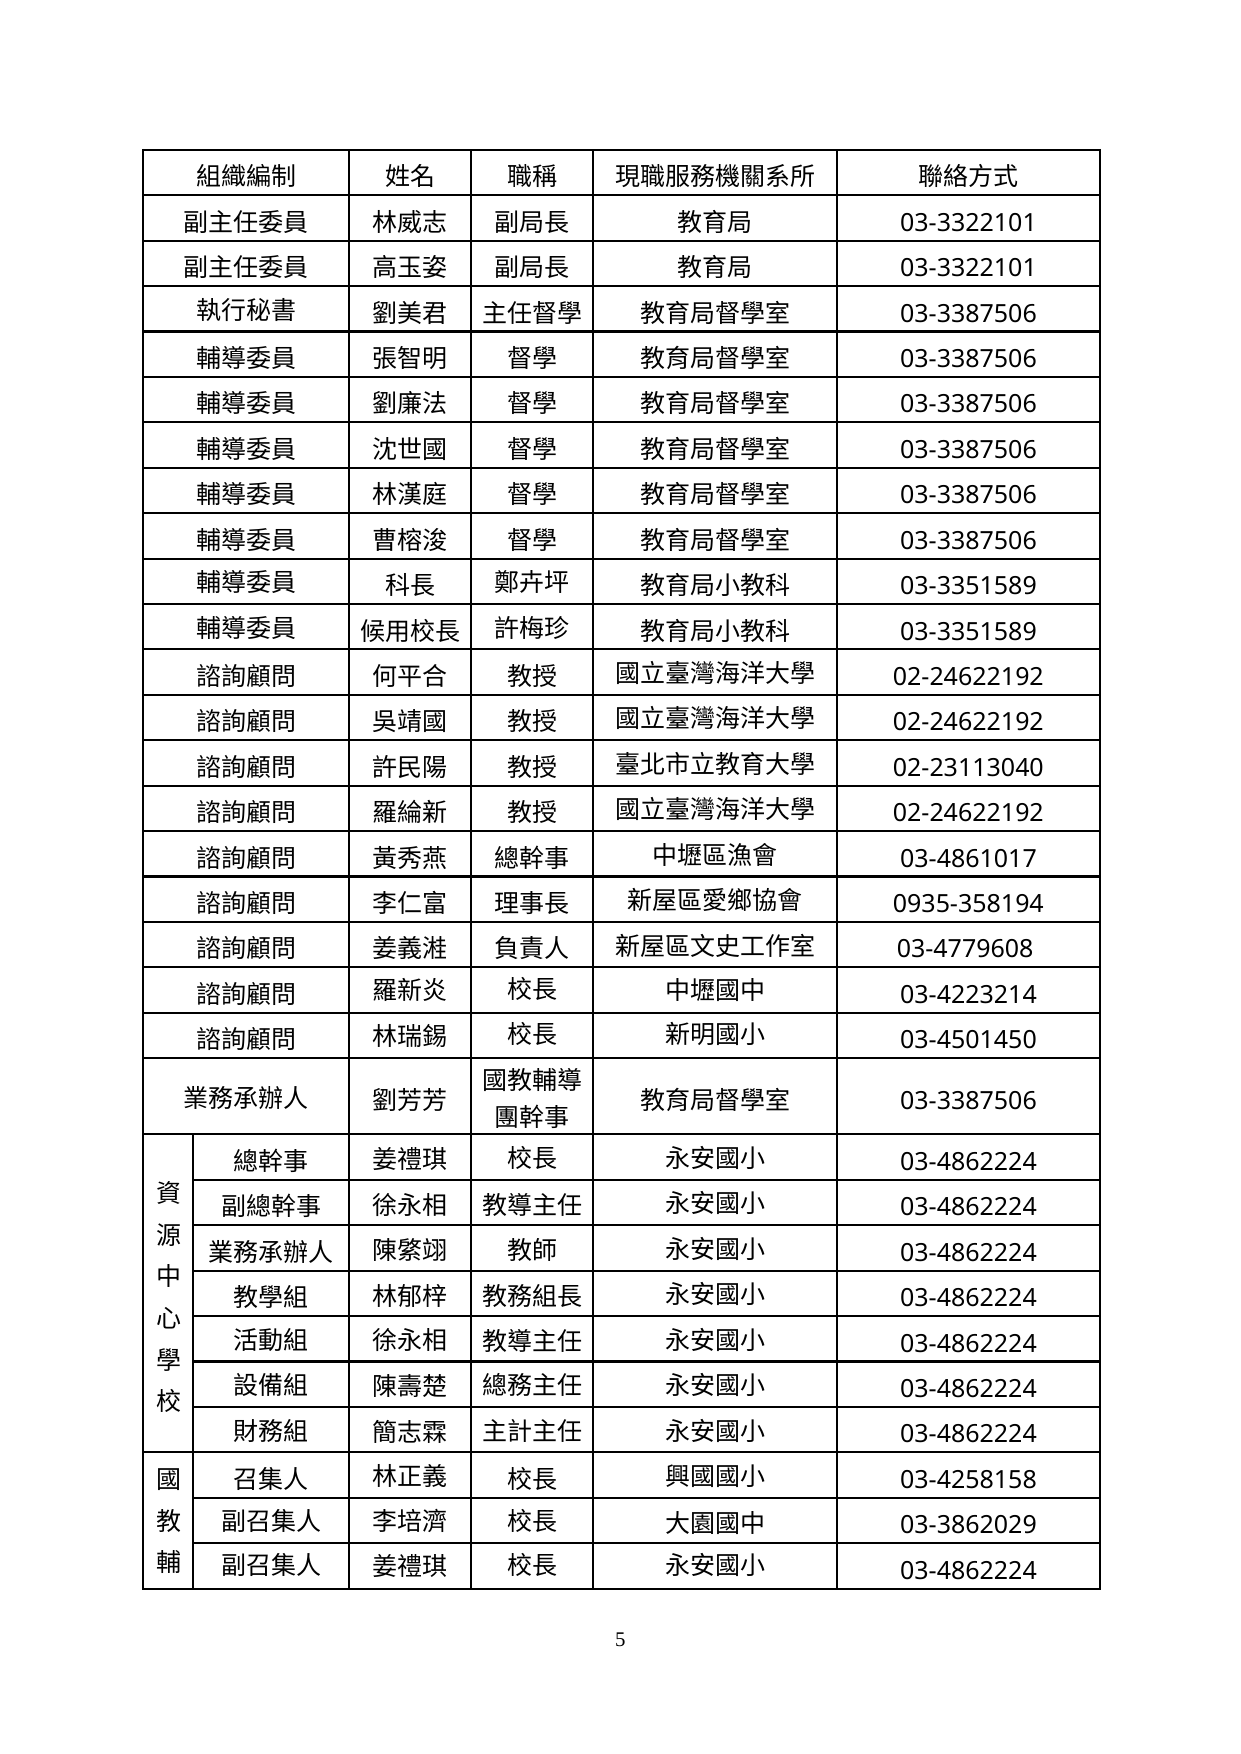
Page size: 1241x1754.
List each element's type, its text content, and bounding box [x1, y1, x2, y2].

table_cell 輔導委員 [144, 560, 348, 603]
table_cell 03-3862029 [838, 1499, 1099, 1542]
table_cell 陳壽楚 [350, 1363, 470, 1406]
table_cell 新明國小 [594, 1014, 836, 1057]
table_cell 02-24622192 [838, 787, 1099, 830]
table_cell 科長 [350, 560, 470, 603]
table_cell 03-4862224 [838, 1135, 1099, 1179]
table_cell 輔導委員 [144, 605, 348, 648]
table_cell 校長 [472, 1135, 592, 1179]
table_cell 03-3322101 [838, 242, 1099, 285]
table_cell 03-4501450 [838, 1014, 1099, 1057]
table_cell 03-4862224 [838, 1544, 1099, 1587]
table_cell 03-3387506 [838, 287, 1099, 330]
table_cell 李培濟 [350, 1499, 470, 1542]
table_cell 輔導委員 [144, 469, 348, 512]
table_cell 活動組 [194, 1317, 348, 1360]
table_cell 理事長 [472, 878, 592, 921]
table_cell 輔導委員 [144, 333, 348, 376]
table_cell 大園國中 [594, 1499, 836, 1542]
table_cell 教育局督學室 [594, 1059, 836, 1133]
table_cell 諮詢顧問 [144, 968, 348, 1012]
table_cell 主計主任 [472, 1408, 592, 1451]
table_cell 候用校長 [350, 605, 470, 648]
table_cell 督學 [472, 469, 592, 512]
table_cell 羅新炎 [350, 968, 470, 1012]
table_cell 永安國小 [594, 1272, 836, 1315]
table_cell 執行秘書 [144, 287, 348, 330]
table_cell 教育局督學室 [594, 423, 836, 467]
table_cell 林瑞錫 [350, 1014, 470, 1057]
table_cell 02-24622192 [838, 650, 1099, 694]
table_cell 永安國小 [594, 1317, 836, 1360]
table_cell 輔導委員 [144, 423, 348, 467]
table_cell 許民陽 [350, 741, 470, 784]
table_cell 副召集人 [194, 1544, 348, 1587]
table_cell 諮詢顧問 [144, 741, 348, 784]
table_cell 劉芳芳 [350, 1059, 470, 1133]
table_cell 03-4862224 [838, 1317, 1099, 1360]
table_cell 負責人 [472, 923, 592, 966]
table_cell 校長 [472, 1499, 592, 1542]
table_cell 主任督學 [472, 287, 592, 330]
table_cell 臺北市立教育大學 [594, 741, 836, 784]
table_cell 資源中心學校 [144, 1135, 192, 1451]
table_cell 03-3351589 [838, 560, 1099, 603]
table_cell 03-3387506 [838, 333, 1099, 376]
table_cell 張智明 [350, 333, 470, 376]
table_cell 03-3387506 [838, 469, 1099, 512]
table_cell 設備組 [194, 1363, 348, 1406]
table_cell 中壢區漁會 [594, 832, 836, 875]
table_cell 永安國小 [594, 1544, 836, 1587]
table_cell 李仁富 [350, 878, 470, 921]
table_cell 副局長 [472, 242, 592, 285]
table_cell 教育局小教科 [594, 560, 836, 603]
table_cell 督學 [472, 378, 592, 421]
table_cell 永安國小 [594, 1135, 836, 1179]
table_cell 總幹事 [472, 832, 592, 875]
table_cell 新屋區文史工作室 [594, 923, 836, 966]
table_cell 03-4258158 [838, 1453, 1099, 1497]
table_cell 劉廉法 [350, 378, 470, 421]
table_header 職稱 [472, 151, 592, 194]
table_cell 03-4779608 [838, 923, 1099, 966]
table_cell 諮詢顧問 [144, 878, 348, 921]
table_cell 何平合 [350, 650, 470, 694]
table_cell 03-4862224 [838, 1226, 1099, 1269]
table_cell 林郁梓 [350, 1272, 470, 1315]
table_cell 03-4862224 [838, 1363, 1099, 1406]
table_cell 吳靖國 [350, 696, 470, 739]
table_cell 副主任委員 [144, 242, 348, 285]
table_cell 徐永相 [350, 1181, 470, 1224]
table_cell 林漢庭 [350, 469, 470, 512]
table_cell 沈世國 [350, 423, 470, 467]
table_cell 中壢國中 [594, 968, 836, 1012]
table_cell 諮詢顧問 [144, 832, 348, 875]
table_cell 業務承辦人 [194, 1226, 348, 1269]
table_cell 徐永相 [350, 1317, 470, 1360]
table_cell 姜義溎 [350, 923, 470, 966]
table_cell 0935-358194 [838, 878, 1099, 921]
table_cell 許梅珍 [472, 605, 592, 648]
table_cell 召集人 [194, 1453, 348, 1497]
table_cell 黃秀燕 [350, 832, 470, 875]
table_cell 03-3351589 [838, 605, 1099, 648]
table_cell 諮詢顧問 [144, 650, 348, 694]
table_cell 總幹事 [194, 1135, 348, 1179]
table_cell 羅綸新 [350, 787, 470, 830]
table_header 聯絡方式 [838, 151, 1099, 194]
table_cell 教導主任 [472, 1317, 592, 1360]
table_cell 鄭卉坪 [472, 560, 592, 603]
table_cell 教育局小教科 [594, 605, 836, 648]
table_cell 03-4862224 [838, 1408, 1099, 1451]
table_cell 簡志霖 [350, 1408, 470, 1451]
table_cell 03-4862224 [838, 1272, 1099, 1315]
table_header 姓名 [350, 151, 470, 194]
table_cell 教育局督學室 [594, 333, 836, 376]
table_cell 教育局督學室 [594, 287, 836, 330]
table_cell 林正義 [350, 1453, 470, 1497]
table_cell 教育局 [594, 242, 836, 285]
table_cell 國立臺灣海洋大學 [594, 696, 836, 739]
table_cell 校長 [472, 1014, 592, 1057]
table_cell 永安國小 [594, 1408, 836, 1451]
table_cell 03-3387506 [838, 514, 1099, 557]
table_cell 02-23113040 [838, 741, 1099, 784]
table_cell 國立臺灣海洋大學 [594, 650, 836, 694]
table_cell 教育局督學室 [594, 514, 836, 557]
table_cell 03-3387506 [838, 423, 1099, 467]
table_cell 03-3322101 [838, 196, 1099, 239]
table_cell 諮詢顧問 [144, 787, 348, 830]
table_cell 教授 [472, 650, 592, 694]
table_cell 教導主任 [472, 1181, 592, 1224]
table_cell 03-4861017 [838, 832, 1099, 875]
table_cell 教育局 [594, 196, 836, 239]
table_cell 高玉姿 [350, 242, 470, 285]
table_cell 督學 [472, 333, 592, 376]
table_cell 副總幹事 [194, 1181, 348, 1224]
table_cell 國教輔導團幹事 [472, 1059, 592, 1133]
table_cell 督學 [472, 423, 592, 467]
table_cell 教授 [472, 696, 592, 739]
table_cell 教授 [472, 741, 592, 784]
table_cell 校長 [472, 1453, 592, 1497]
table_cell 總務主任 [472, 1363, 592, 1406]
table_header 現職服務機關系所 [594, 151, 836, 194]
table_cell 諮詢顧問 [144, 1014, 348, 1057]
table_cell 教務組長 [472, 1272, 592, 1315]
table_cell 督學 [472, 514, 592, 557]
table_cell 02-24622192 [838, 696, 1099, 739]
table_cell 諮詢顧問 [144, 923, 348, 966]
table_cell 劉美君 [350, 287, 470, 330]
table_cell 興國國小 [594, 1453, 836, 1497]
table_cell 輔導委員 [144, 514, 348, 557]
table_cell 姜禮琪 [350, 1135, 470, 1179]
table_cell 姜禮琪 [350, 1544, 470, 1587]
table_cell 陳綮翊 [350, 1226, 470, 1269]
table_cell 03-4223214 [838, 968, 1099, 1012]
table_cell 新屋區愛鄉協會 [594, 878, 836, 921]
table_cell 03-3387506 [838, 1059, 1099, 1133]
table_cell 副主任委員 [144, 196, 348, 239]
table_cell 校長 [472, 1544, 592, 1587]
table_cell 國教輔導團海洋教育輔導小組 [144, 1453, 192, 1587]
table_cell 教育局督學室 [594, 469, 836, 512]
table_header 組織編制 [144, 151, 348, 194]
table_cell 永安國小 [594, 1363, 836, 1406]
table_cell 教育局督學室 [594, 378, 836, 421]
table_cell 輔導委員 [144, 378, 348, 421]
table_cell 副局長 [472, 196, 592, 239]
table_cell 副召集人 [194, 1499, 348, 1542]
table_cell 教師 [472, 1226, 592, 1269]
table_cell 永安國小 [594, 1181, 836, 1224]
table_cell 國立臺灣海洋大學 [594, 787, 836, 830]
table_cell 校長 [472, 968, 592, 1012]
table_cell 諮詢顧問 [144, 696, 348, 739]
table_cell 林威志 [350, 196, 470, 239]
table_cell 業務承辦人 [144, 1059, 348, 1133]
table_cell 教授 [472, 787, 592, 830]
table_cell 03-3387506 [838, 378, 1099, 421]
table_cell 永安國小 [594, 1226, 836, 1269]
table_cell 03-4862224 [838, 1181, 1099, 1224]
table_cell 教學組 [194, 1272, 348, 1315]
table_cell 曹榕浚 [350, 514, 470, 557]
table_cell 財務組 [194, 1408, 348, 1451]
